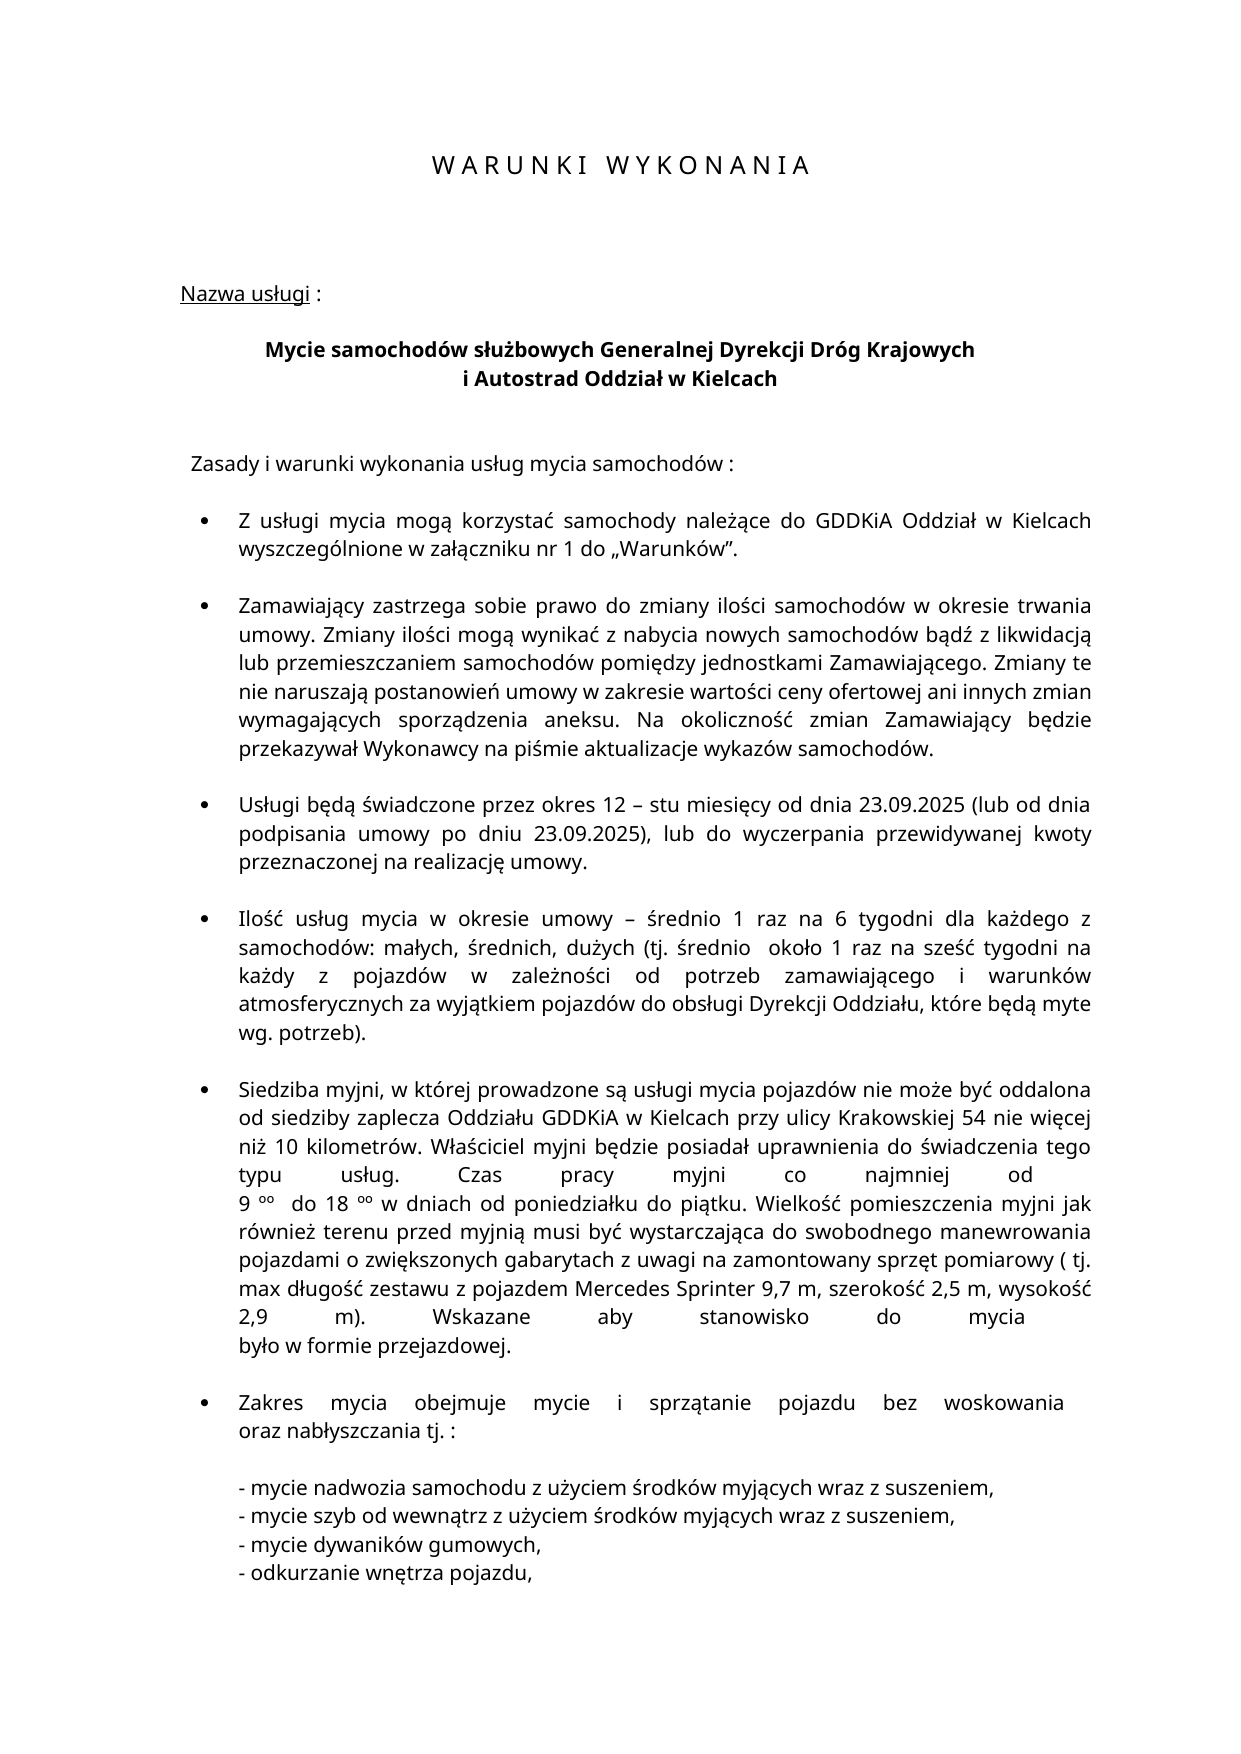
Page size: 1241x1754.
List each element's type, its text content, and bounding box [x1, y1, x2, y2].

list Zakres mycia obejmuje mycie i sprzątanie pojazdu bez woskowania oraz nabłyszczania tj. : [201, 1388, 1092, 1444]
list Zamawiający zastrzega sobie prawo do zmiany ilości samochodów w okresie trwania umowy. Zmiany ilości mogą wynikać z nabycia nowych samochodów bądź z likwidacją lub przemieszczaniem samochodów pomiędzy jednostkami Zamawiającego. Zmiany te nie naruszają postanowień umowy w zakresie wartości ceny ofertowej ani innych zmian wymagających sporządzenia aneksu. Na okoliczność zmian Zamawiający będzie przekazywał Wykonawcy na piśmie aktualizacje wykazów samochodów. [201, 591, 1092, 762]
text W A R U N K I W Y K O N A N I A [148, 148, 1092, 182]
list Z usługi mycia mogą korzystać samochody należące do GDDKiA Oddział w Kielcach wyszczególnione w załączniku nr 1 do „Warunków”. [201, 506, 1092, 563]
list Ilość usług mycia w okresie umowy – średnio 1 raz na 6 tygodni dla każdego z samochodów: małych, średnich, dużych (tj. średnio około 1 raz na sześć tygodni na każdy z pojazdów w zależności od potrzeb zamawiającego i warunków atmosferycznych za wyjątkiem pojazdów do obsługi Dyrekcji Oddziału, które będą myte wg. potrzeb). [201, 904, 1092, 1046]
list Usługi będą świadczone przez okres 12 – stu miesięcy od dnia 23.09.2025 (lub od dnia podpisania umowy po dniu 23.09.2025), lub do wyczerpania przewidywanej kwoty przeznaczonej na realizację umowy. [201, 791, 1092, 876]
text - odkurzanie wnętrza pojazdu, [238, 1558, 1092, 1587]
text Zasady i warunki wykonania usług mycia samochodów : [185, 449, 1092, 478]
text i Autostrad Oddział w Kielcach [148, 364, 1092, 392]
text Mycie samochodów służbowych Generalnej Dyrekcji Dróg Krajowych [148, 336, 1092, 364]
list Siedziba myjni, w której prowadzone są usługi mycia pojazdów nie może być oddalona od siedziby zaplecza Oddziału GDDKiA w Kielcach przy ulicy Krakowskiej 54 nie więcej niż 10 kilometrów. Właściciel myjni będzie posiadał uprawnienia do świadczenia tego typu usług. Czas pracy myjni co najmniej od 9 ºº do 18 ºº w dniach od poniedziałku do piątku. Wielkość pomieszczenia myjni jak również terenu przed myjnią musi być wystarczająca do swobodnego manewrowania pojazdami o zwiększonych gabarytach z uwagi na zamontowany sprzęt pomiarowy ( tj. max długość zestawu z pojazdem Mercedes Sprinter 9,7 m, szerokość 2,5 m, wysokość 2,9 m). Wskazane aby stanowisko do mycia było w formie przejazdowej. [201, 1075, 1092, 1359]
text - mycie nadwozia samochodu z użyciem środków myjących wraz z suszeniem, [238, 1473, 1092, 1501]
text Nazwa usługi : [148, 279, 1092, 307]
text - mycie szyb od wewnątrz z użyciem środków myjących wraz z suszeniem, [238, 1501, 1092, 1530]
text - mycie dywaników gumowych, [238, 1530, 1092, 1558]
